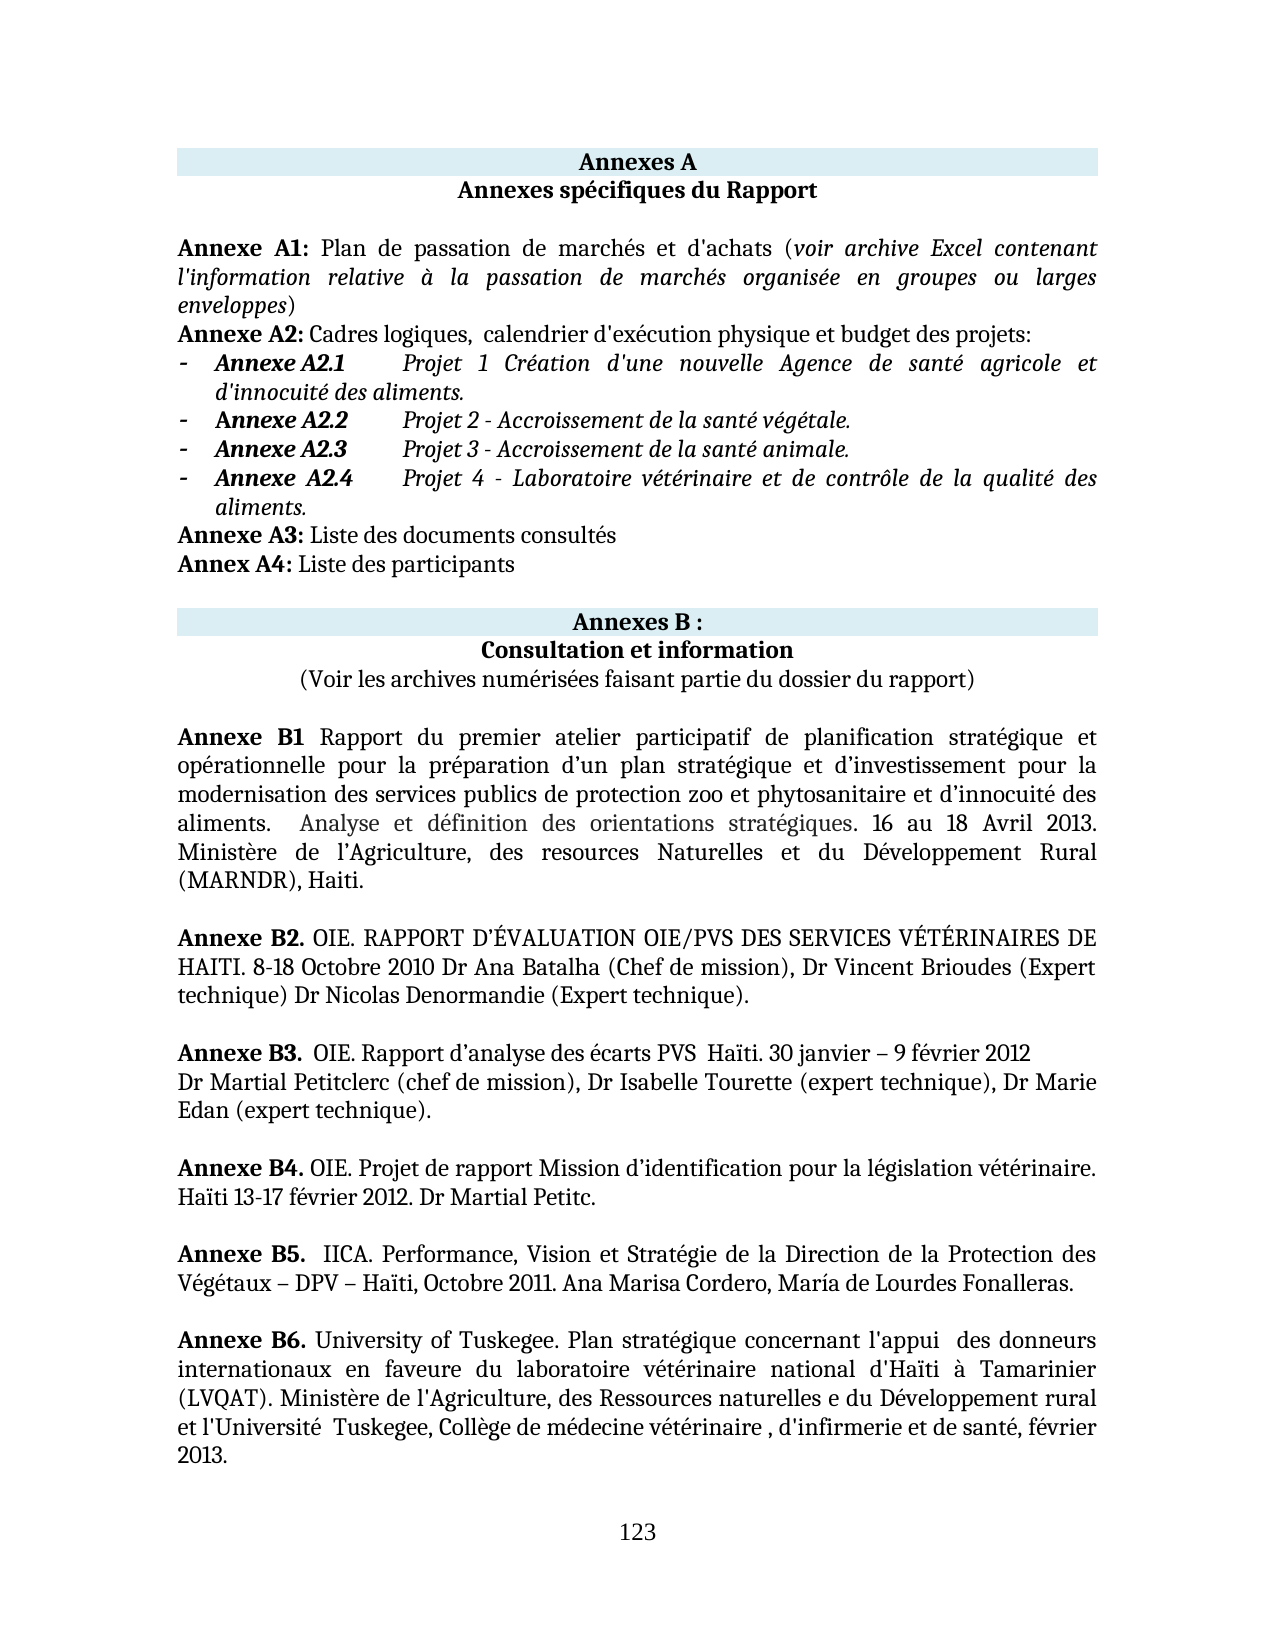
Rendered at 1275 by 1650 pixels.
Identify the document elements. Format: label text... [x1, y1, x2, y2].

text Dr Martial Petitclerc (chef de mission), Dr Isabelle Tourette (expert technique), Dr Marie Edan (expert technique). [177, 1068, 1098, 1125]
text Consultation et information [177, 636, 1098, 665]
list Annexe A2.1 Projet 1 Création d'une nouvelle Agence de santé agricole et d'innocuité des aliments. [177, 349, 1098, 406]
text Annexes A [177, 148, 1098, 176]
text Annexe A3: Liste des documents consultés [177, 521, 1098, 550]
text Annexe B2. OIE. RAPPORT D’ÉVALUATION OIE/PVS DES SERVICES VÉTÉRINAIRES DE HAITI. 8-18 Octobre 2010 Dr Ana Batalha (Chef de mission), Dr Vincent Brioudes (Expert technique) Dr Nicolas Denormandie (Expert technique). [177, 924, 1098, 1010]
text Annexe B5. IICA. Performance, Vision et Stratégie de la Direction de la Protection des Végétaux – DPV – Haïti, Octobre 2011. Ana Marisa Cordero, María de Lourdes Fonalleras. [177, 1240, 1098, 1298]
text Annexes spécifiques du Rapport [177, 176, 1098, 205]
text Annex A4: Liste des participants [177, 550, 1098, 579]
text Annexe B4. OIE. Projet de rapport Mission d’identification pour la législation vétérinaire. Haïti 13-17 février 2012. Dr Martial Petitc. [177, 1154, 1098, 1211]
list Annexe A2.2 Projet 2 - Accroissement de la santé végétale. [177, 406, 1098, 435]
text Annexe B3. OIE. Rapport d’analyse des écarts PVS Haïti. 30 janvier – 9 février 2012 [177, 1039, 1098, 1068]
list Annexe A2.3 Projet 3 - Accroissement de la santé animale. [177, 435, 1098, 464]
text Annexe A1: Plan de passation de marchés et d'achats (voir archive Excel contenant l'information relative à la passation de marchés organisée en groupes ou larges enveloppes) [177, 234, 1098, 320]
text Annexe B6. University of Tuskegee. Plan stratégique concernant l'appui des donneurs internationaux en faveure du laboratoire vétérinaire national d'Haïti à Tamarinier (LVQAT). Ministère de l'Agriculture, des Ressources naturelles e du Développement rural et l'Université Tuskegee, Collège de médecine vétérinaire , d'infirmerie et de santé, février 2013. [177, 1326, 1098, 1470]
text Annexe A2: Cadres logiques, calendrier d'exécution physique et budget des projets: [177, 320, 1098, 349]
text (Voir les archives numérisées faisant partie du dossier du rapport) [177, 665, 1098, 694]
text Annexes B : [177, 608, 1098, 636]
text Annexe B1 Rapport du premier atelier participatif de planification stratégique et opérationnelle pour la préparation d’un plan stratégique et d’investissement pour la modernisation des services publics de protection zoo et phytosanitaire et d’innocuité des aliments. Analyse et définition des orientations stratégiques. 16 au 18 Avril 2013. Ministère de l’Agriculture, des resources Naturelles et du Développement Rural (MARNDR), Haiti. [177, 723, 1098, 895]
list Annexe A2.4 Projet 4 - Laboratoire vétérinaire et de contrôle de la qualité des aliments. [177, 464, 1098, 521]
